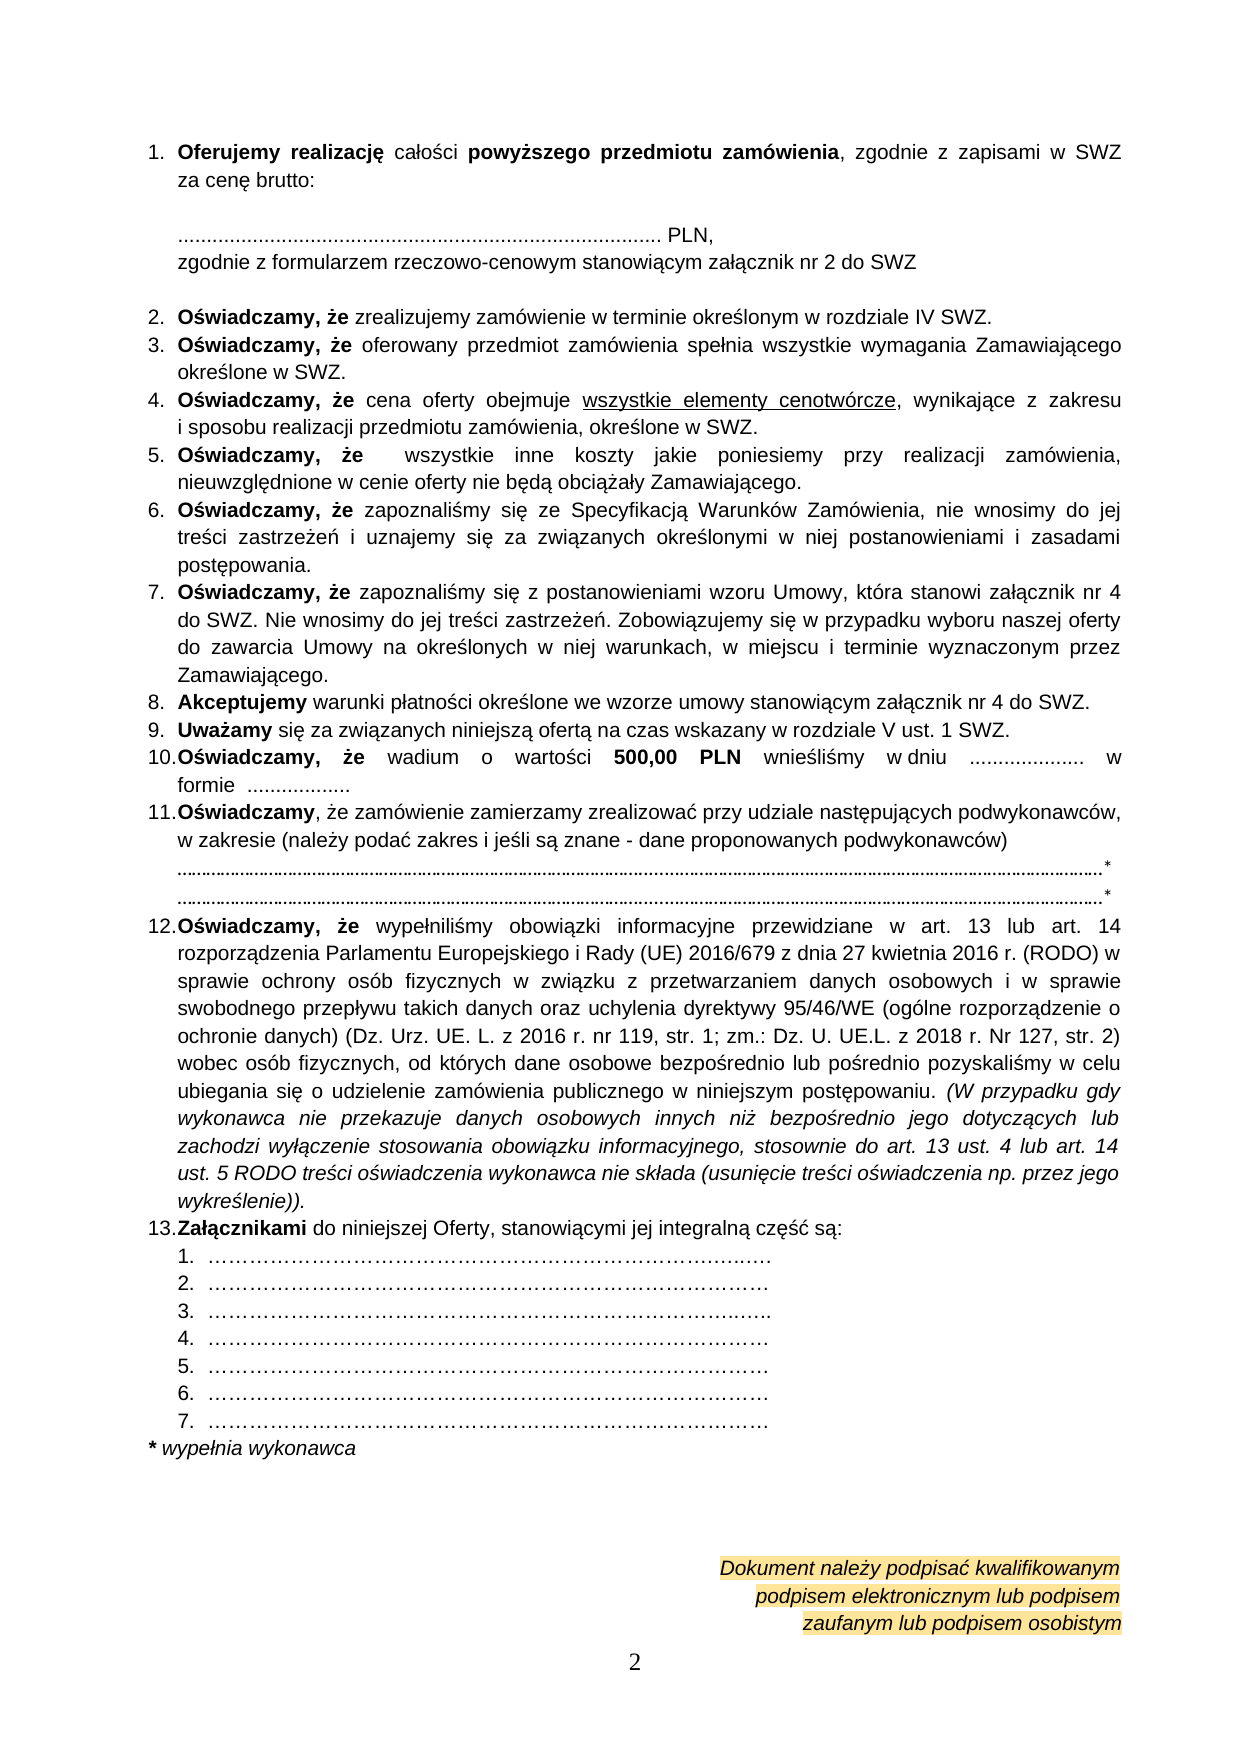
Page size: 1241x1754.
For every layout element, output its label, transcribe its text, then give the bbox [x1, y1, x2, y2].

list Oświadczamy, że wszystkie inne koszty jakie poniesiemy przy realizacji zamówienia, nieuwzględnione w cenie oferty nie będą obciążały Zamawiającego. [148, 443, 1122, 494]
text zgodnie z formularzem rzeczowo-cenowym stanowiącym załącznik nr 2 do SWZ [177, 250, 1122, 274]
list Oświadczamy, że oferowany przedmiot zamówienia spełnia wszystkie wymagania Zamawiającego określone w SWZ. [148, 333, 1122, 384]
list …………………………………………………………………..….. [177, 1298, 1122, 1322]
list Oświadczamy, że cena oferty obejmuje wszystkie elementy cenotwórcze, wynikające z zakresu i sposobu realizacji przedmiotu zamówienia, określone w SWZ. [148, 388, 1122, 439]
list ……………………………………………………………………… [177, 1408, 1122, 1432]
list Oferujemy realizację całości powyższego przedmiotu zamówienia, zgodnie z zapisami w SWZ za cenę brutto: [148, 140, 1122, 192]
text ……………………………………………………………………………………........……………………….……………………………………………………* [177, 855, 1122, 881]
list Oświadczamy, że zapoznaliśmy się ze Specyfikacją Warunków Zamówienia, nie wnosimy do jej treści zastrzeżeń i uznajemy się za związanych określonymi w niej postanowieniami i zasadami postępowania. [148, 498, 1122, 577]
list Oświadczamy, że wadium o wartości 500,00 PLN wnieśliśmy w dniu .................... w formie .................. [148, 745, 1122, 797]
list Uważamy się za związanych niniejszą ofertą na czas wskazany w rozdziale V ust. 1 SWZ. [148, 718, 1122, 742]
text .................................................................................... PLN, [177, 223, 1122, 247]
text Dokument należy podpisać kwalifikowanym podpisem elektronicznym lub podpisem zaufanym lub podpisem osobistym [679, 1556, 1122, 1635]
list Oświadczamy, że zamówienie zamierzamy zrealizować przy udziale następujących podwykonawców, w zakresie (należy podać zakres i jeśli są znane - dane proponowanych podwykonawców) [148, 800, 1122, 852]
list Akceptujemy warunki płatności określone we wzorze umowy stanowiącym załącznik nr 4 do SWZ. [148, 690, 1122, 714]
text ……………………………………………………………………………………........……………………….……………………………………………………* [177, 884, 1122, 910]
text * wypełnia wykonawca [148, 1436, 1122, 1460]
list ……………………………………………………………………… [177, 1271, 1122, 1295]
list ……………………………………………………………………… [177, 1353, 1122, 1377]
list ……………………………………………………………….…..…. [177, 1243, 1122, 1267]
list Oświadczamy, że zrealizujemy zamówienie w terminie określonym w rozdziale IV SWZ. [148, 305, 1122, 329]
list ……………………………………………………………………… [177, 1381, 1122, 1405]
list Oświadczamy, że zapoznaliśmy się z postanowieniami wzoru Umowy, która stanowi załącznik nr 4 do SWZ. Nie wnosimy do jej treści zastrzeżeń. Zobowiązujemy się w przypadku wyboru naszej oferty do zawarcia Umowy na określonych w niej warunkach, w miejscu i terminie wyznaczonym przez Zamawiającego. [148, 580, 1122, 687]
list Oświadczamy, że wypełniliśmy obowiązki informacyjne przewidziane w art. 13 lub art. 14 rozporządzenia Parlamentu Europejskiego i Rady (UE) 2016/679 z dnia 27 kwietnia 2016 r. (RODO) w sprawie ochrony osób fizycznych w związku z przetwarzaniem danych osobowych i w sprawie swobodnego przepływu takich danych oraz uchylenia dyrektywy 95/46/WE (ogólne rozporządzenie o ochronie danych) (Dz. Urz. UE. L. z 2016 r. nr 119, str. 1; zm.: Dz. U. UE.L. z 2018 r. Nr 127, str. 2) wobec osób fizycznych, od których dane osobowe bezpośrednio lub pośrednio pozyskaliśmy w celu ubiegania się o udzielenie zamówienia publicznego w niniejszym postępowaniu. (W przypadku gdy wykonawca nie przekazuje danych osobowych innych niż bezpośrednio jego dotyczących lub zachodzi wyłączenie stosowania obowiązku informacyjnego, stosownie do art. 13 ust. 4 lub art. 14 ust. 5 RODO treści oświadczenia wykonawca nie składa (usunięcie treści oświadczenia np. przez jego wykreślenie)). [148, 913, 1122, 1212]
list ……………………………………………………………………… [177, 1326, 1122, 1350]
list Załącznikami do niniejszej Oferty, stanowiącymi jej integralną część są: [148, 1216, 1122, 1240]
